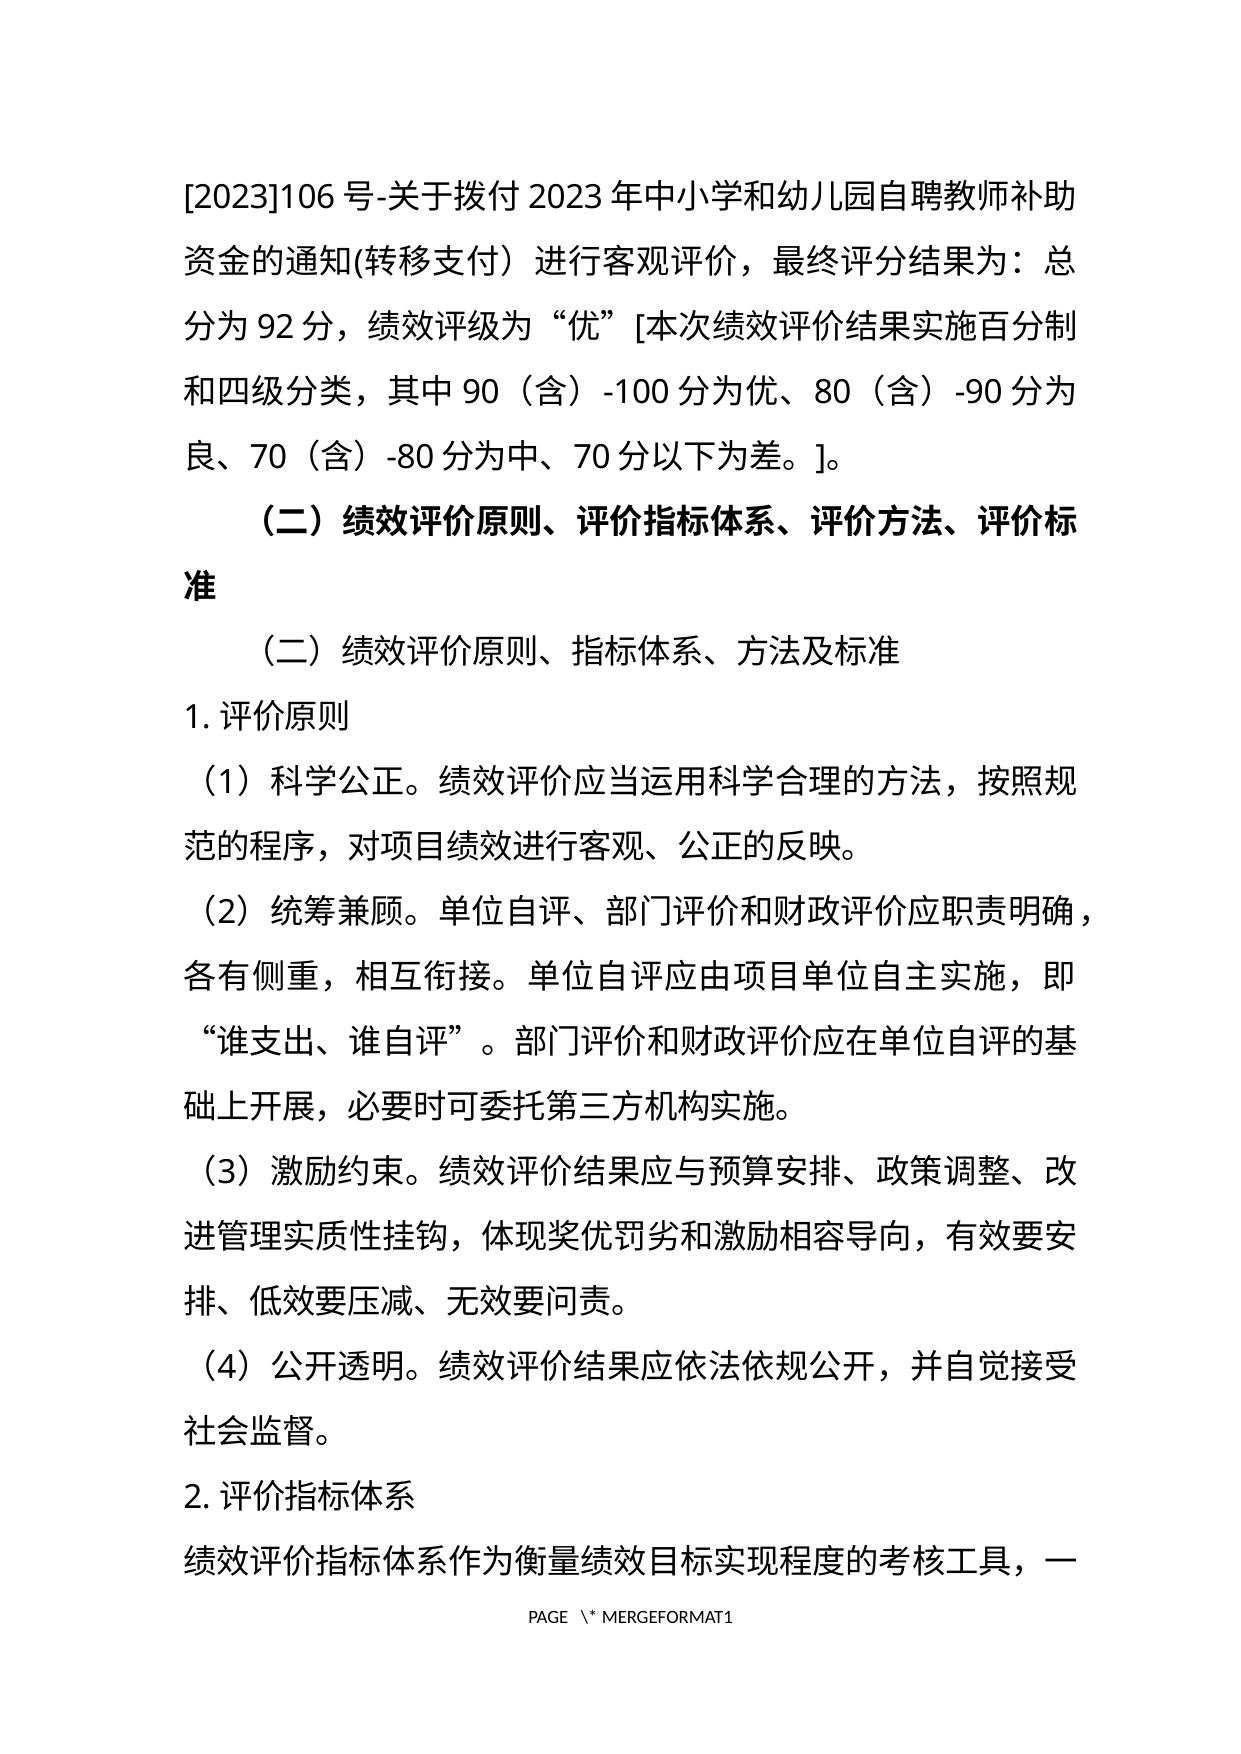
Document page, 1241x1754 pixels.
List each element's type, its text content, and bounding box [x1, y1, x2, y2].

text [183, 617, 1078, 1592]
text （二）绩效评价原则、评价指标体系、评价方法、评价标准 [183, 487, 1078, 617]
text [183, 162, 1078, 487]
